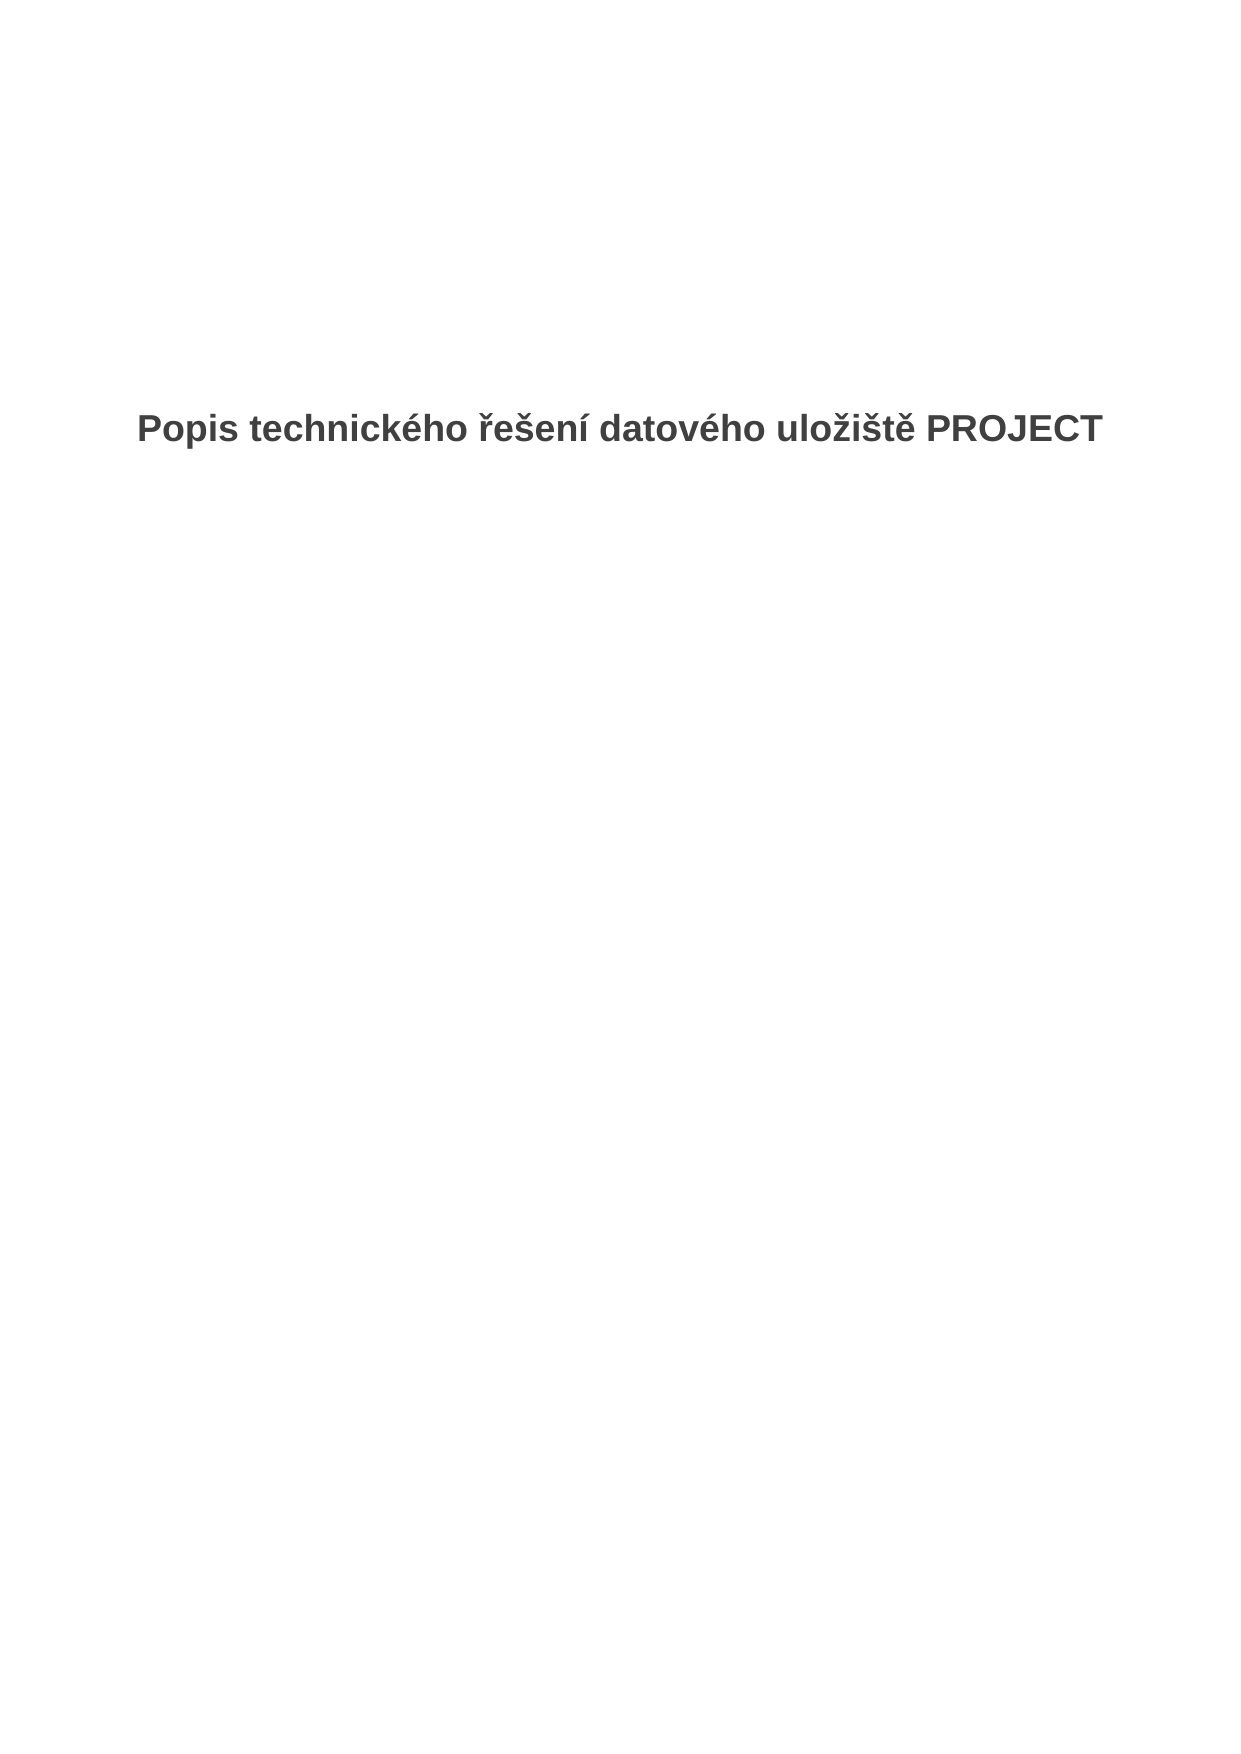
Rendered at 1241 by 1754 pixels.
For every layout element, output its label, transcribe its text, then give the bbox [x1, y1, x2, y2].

text Popis technického řešení datového uložiště PROJECT [118, 406, 1122, 449]
